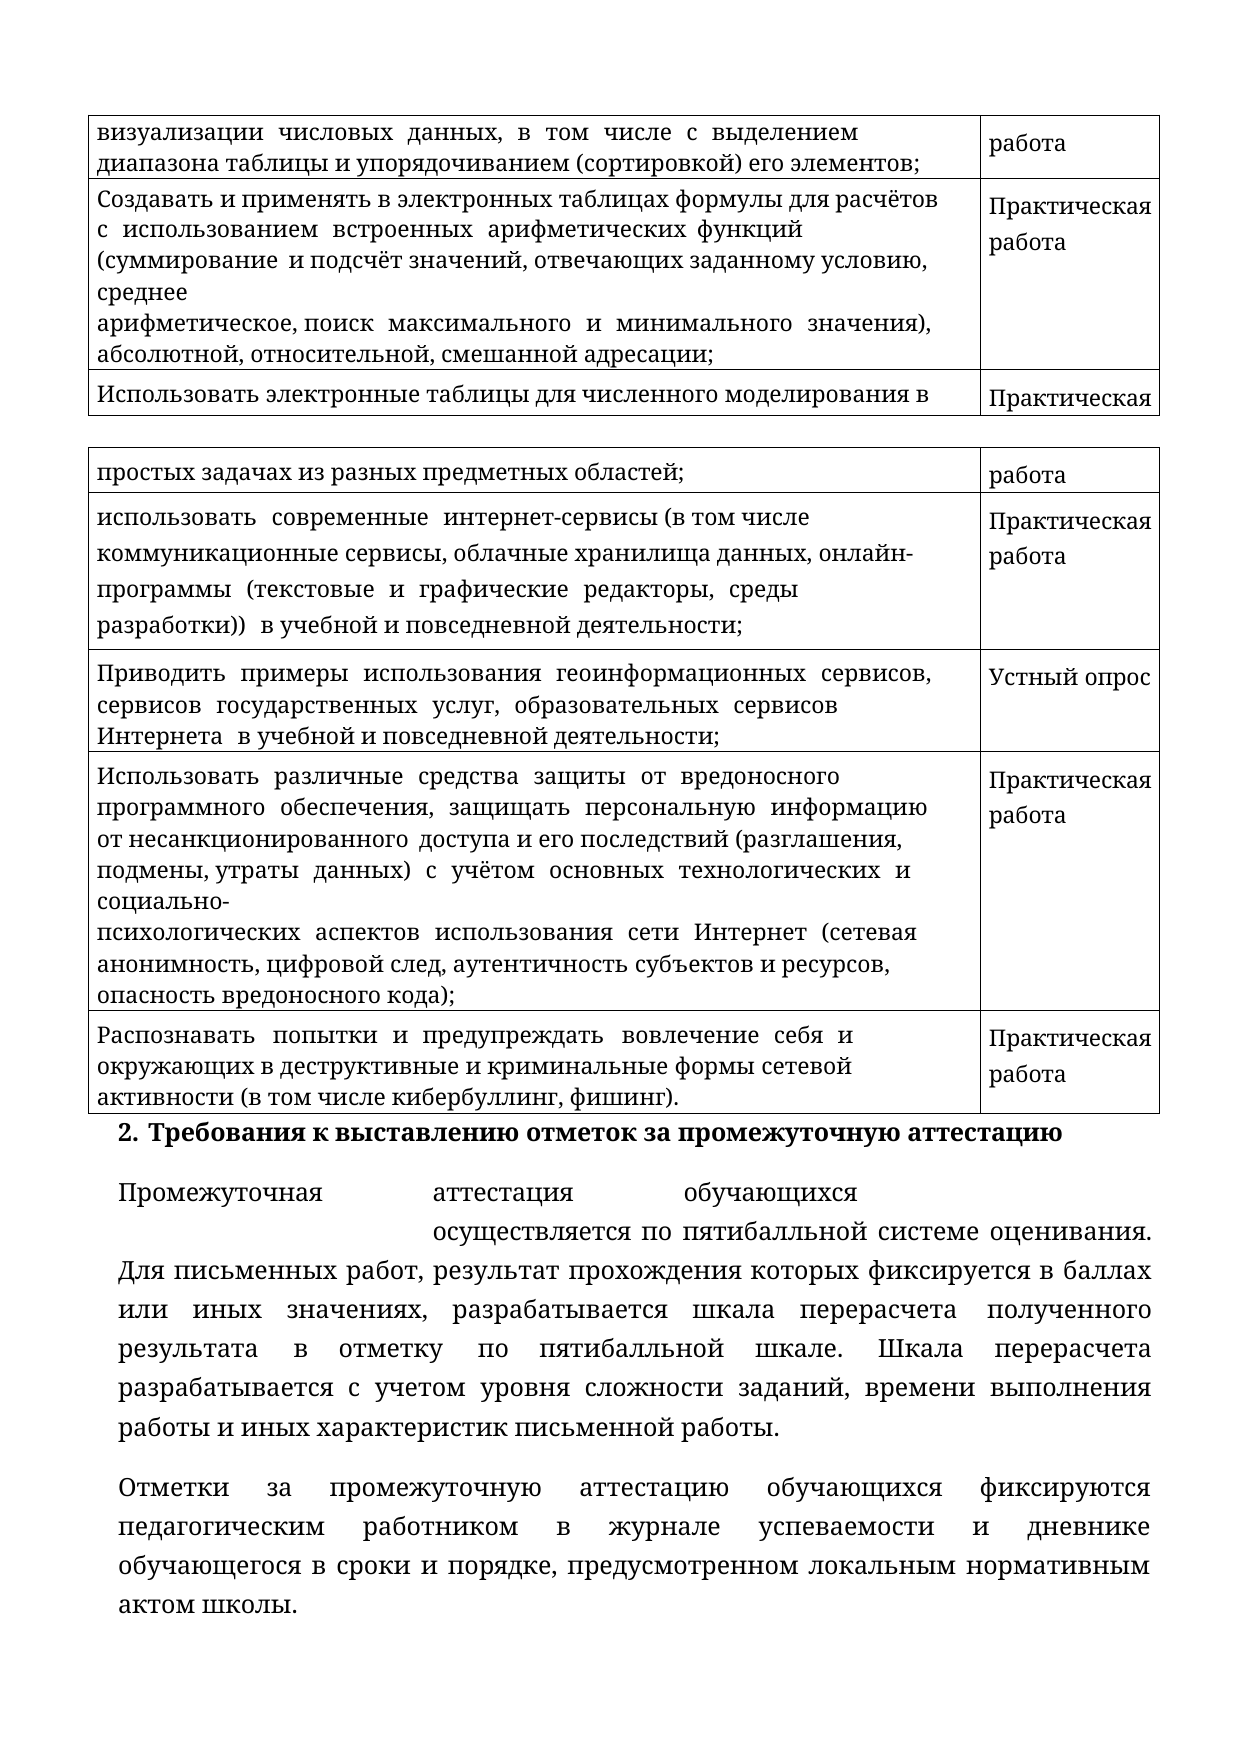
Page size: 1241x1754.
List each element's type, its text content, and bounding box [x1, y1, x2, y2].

table_header работа [981, 448, 1159, 492]
table_cell Создавать и применять в электронных таблицах формулы для расчётов с использованием встроенных арифметических функций (суммирование и подсчёт значений, отвечающих заданному условию, среднее арифметическое, поиск максимального и минимального значения), абсолютной, относительной, смешанной адресации; [89, 179, 980, 369]
table_cell Практическая работа [981, 1011, 1159, 1112]
list Требования к выставлению отметок за промежуточную аттестацию [118, 1115, 1171, 1149]
table_cell Устный опрос [981, 650, 1159, 751]
table_cell Практическая работа [981, 752, 1159, 1010]
table_cell Практическая работа [981, 179, 1159, 369]
table_cell Приводить примеры использования геоинформационных сервисов, сервисов государственных услуг, образовательных сервисов Интернета в учебной и повседневной деятельности; [89, 650, 980, 751]
text Отметки за промежуточную аттестацию обучающихся фиксируются педагогическим работником в журнале успеваемости и дневнике обучающегося в сроки и порядке, предусмотренном локальным нормативным актом школы. [118, 1469, 1151, 1621]
table_cell Практическая работа [981, 493, 1159, 648]
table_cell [89, 116, 980, 178]
table_cell Практическая работа [981, 116, 1159, 178]
table_cell использовать современные интернет-сервисы (в том числе коммуникационные сервисы, облачные хранилища данных, онлайн- программы (текстовые и графические редакторы, среды разработки)) в учебной и повседневной деятельности; [89, 493, 980, 648]
table_cell Практическая [981, 370, 1159, 414]
table_cell Использовать различные средства защиты от вредоносного программного обеспечения, защищать персональную информацию от несанкционированного доступа и его последствий (разглашения, подмены, утраты данных) с учётом основных технологических и социально- психологических аспектов использования сети Интернет (сетевая анонимность, цифровой след, аутентичность субъектов и ресурсов, опасность вредоносного кода); [89, 752, 980, 1010]
table_cell Распознавать попытки и предупреждать вовлечение себя и окружающих в деструктивные и криминальные формы сетевой активности (в том числе кибербуллинг, фишинг). [89, 1011, 980, 1112]
table_header простых задачах из разных предметных областей; [89, 448, 980, 492]
table_cell Использовать электронные таблицы для численного моделирования в [89, 370, 980, 414]
text Промежуточная аттестация обучающихся осуществляется по пятибалльной системе оценивания. Для письменных работ, результат прохождения которых фиксируется в баллах или иных значениях, разрабатывается шкала перерасчета полученного результата в отметку по пятибалльной шкале. Шкала перерасчета разрабатывается с учетом уровня сложности заданий, времени выполнения работы и иных характеристик письменной работы. [118, 1174, 1152, 1443]
